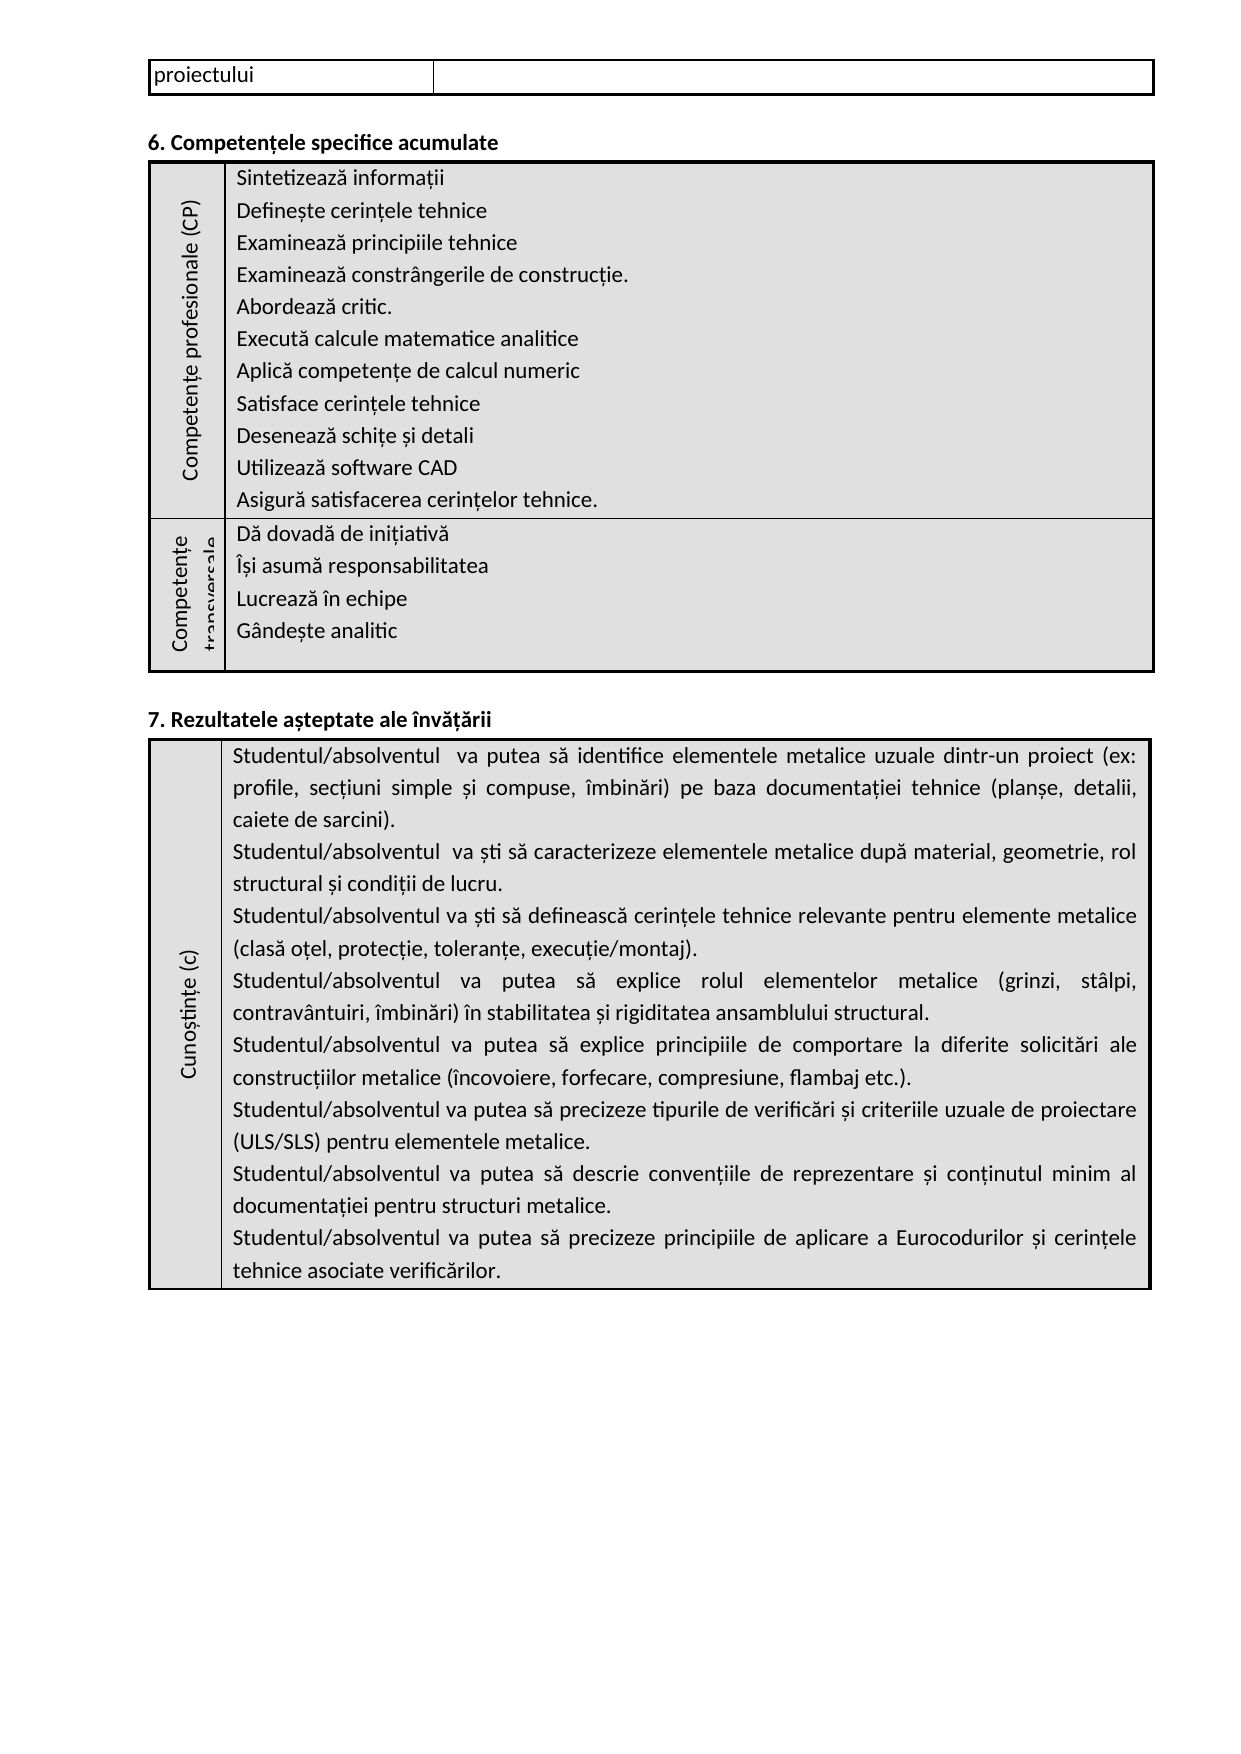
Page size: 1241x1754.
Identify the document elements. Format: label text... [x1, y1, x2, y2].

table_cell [151, 61, 433, 93]
text 7. Rezultatele așteptate ale învățării [148, 705, 1152, 733]
table_cell Dă dovadă de inițiativă Își asumă responsabilitatea Lucrează în echipe Gândește analitic [226, 519, 1152, 670]
table_header Competențe profesionale (CP) [151, 164, 224, 518]
table_header Cunoștințe (c) [151, 741, 221, 1288]
table_cell Competențe transversale (CT) [151, 519, 224, 670]
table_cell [434, 61, 1152, 93]
table_header Sintetizează informații Definește cerințele tehnice Examinează principiile tehnice Examinează constrângerile de construcție. Abordează critic. Execută calcule matematice analitice Aplică competențe de calcul numeric Satisface cerințele tehnice Desenează schițe și detali Utilizează software CAD Asigură satisfacerea cerințelor tehnice. [226, 164, 1152, 518]
text 6. Competențele specifice acumulate [148, 128, 1152, 156]
table_header Studentul/absolventul va putea să identifice elementele metalice uzuale dintr-un proiect (ex: profile, secțiuni simple și compuse, îmbinări) pe baza documentației tehnice (planșe, detalii, caiete de sarcini). Studentul/absolventul va ști să caracterizeze elementele metalice după material, geometrie, rol structural și condiții de lucru. Studentul/absolventul va ști să definească cerințele tehnice relevante pentru elemente metalice (clasă oțel, protecție, toleranțe, execuție/montaj). Studentul/absolventul va putea să explice rolul elementelor metalice (grinzi, stâlpi, contravântuiri, îmbinări) în stabilitatea și rigiditatea ansamblului structural. Studentul/absolventul va putea să explice principiile de comportare la diferite solicitări ale construcțiilor metalice (încovoiere, forfecare, compresiune, flambaj etc.). Studentul/absolventul va putea să precizeze tipurile de verificări și criteriile uzuale de proiectare (ULS/SLS) pentru elementele metalice. Studentul/absolventul va putea să descrie convențiile de reprezentare și conținutul minim al documentației pentru structuri metalice. Studentul/absolventul va putea să precizeze principiile de aplicare a Eurocodurilor și cerințele tehnice asociate verificărilor. [222, 741, 1148, 1288]
